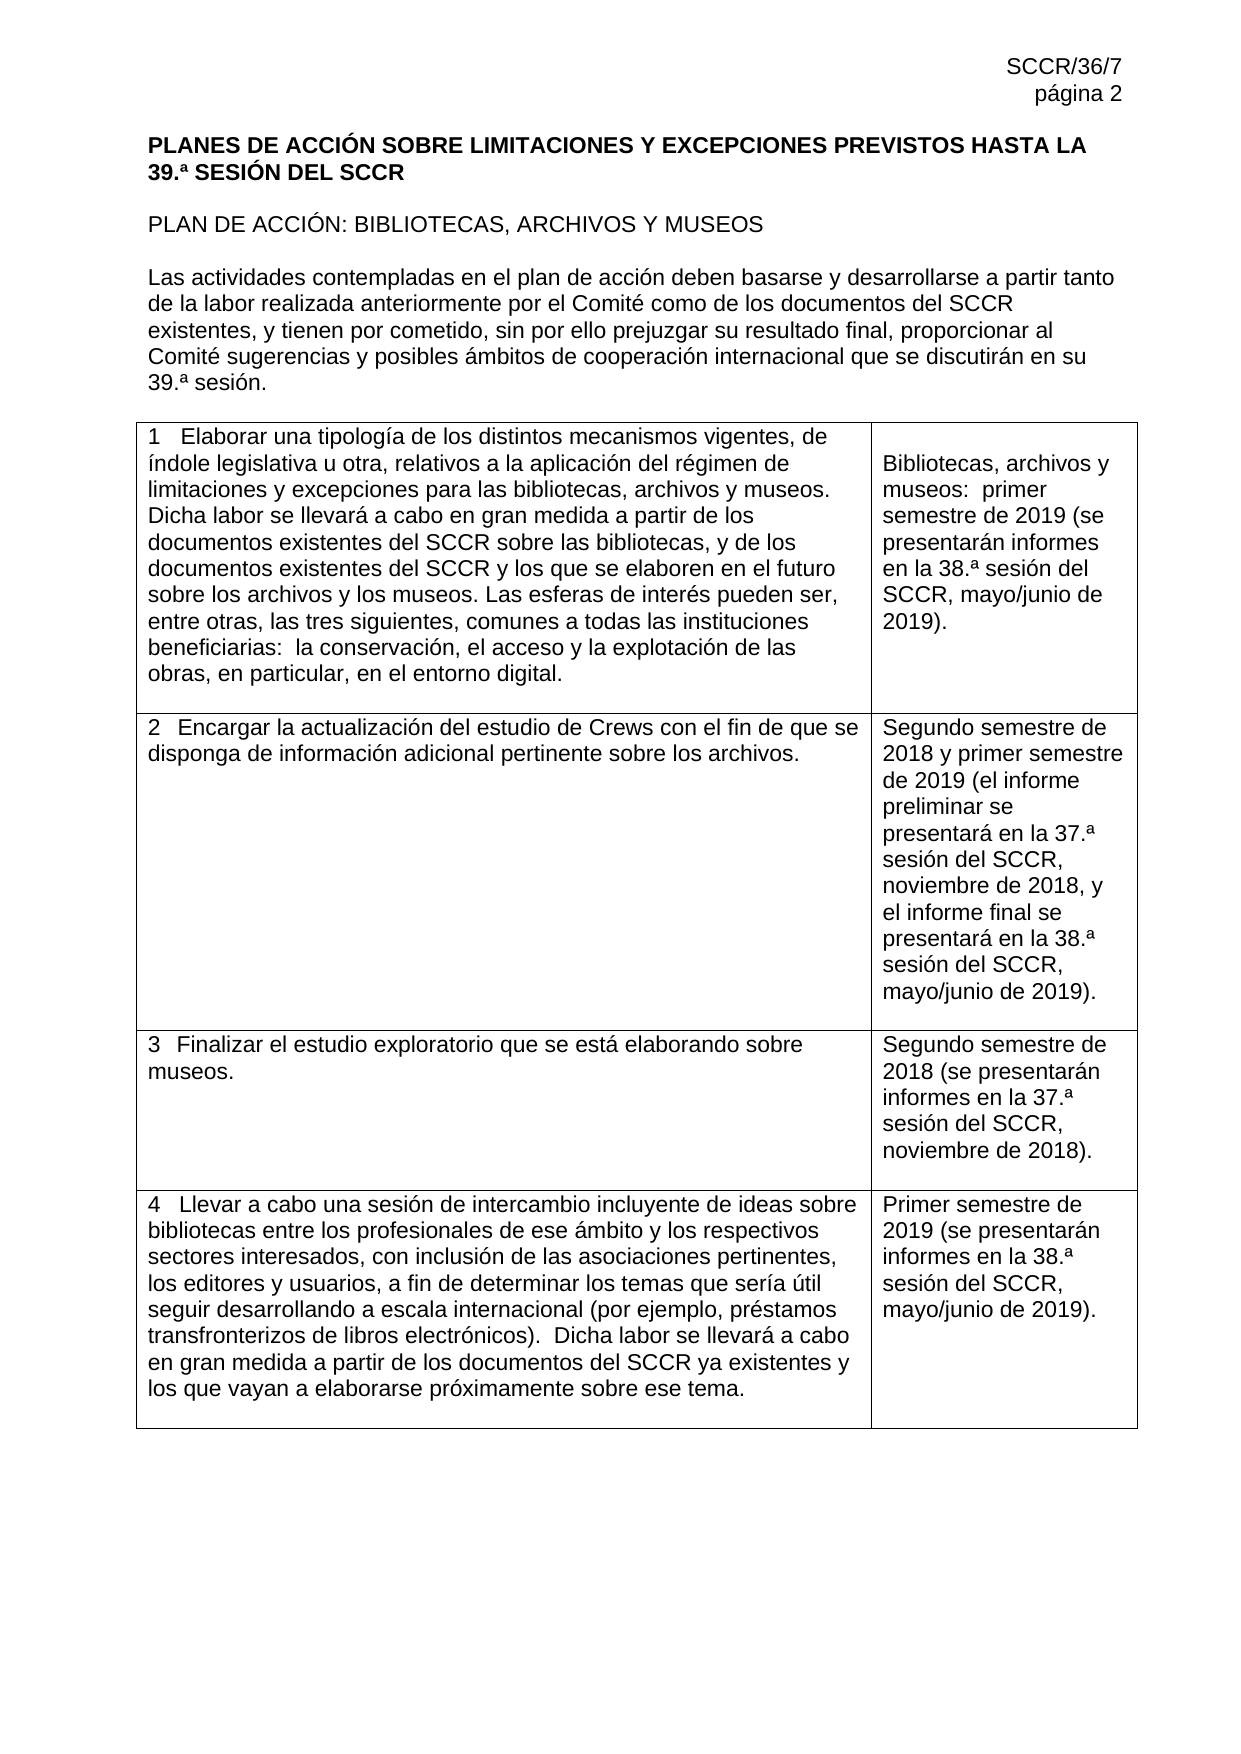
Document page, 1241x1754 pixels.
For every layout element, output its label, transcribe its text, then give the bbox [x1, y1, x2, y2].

table_cell Encargar la actualización del estudio de Crews con el fin de que se disponga de información adicional pertinente sobre los archivos. [137, 714, 871, 1030]
table_header Bibliotecas, archivos y museos: primer semestre de 2019 (se presentarán informes en la 38.ª sesión del SCCR, mayo/junio de 2019). [872, 423, 1137, 713]
text Las actividades contempladas en el plan de acción deben basarse y desarrollarse a partir tanto de la labor realizada anteriormente por el Comité como de los documentos del SCCR existentes, y tienen por cometido, sin por ello prejuzgar su resultado final, proporcionar al Comité sugerencias y posibles ámbitos de cooperación internacional que se discutirán en su 39.ª sesión. [148, 264, 1122, 396]
table_header Elaborar una tipología de los distintos mecanismos vigentes, de índole legislativa u otra, relativos a la aplicación del régimen de limitaciones y excepciones para las bibliotecas, archivos y museos. Dicha labor se llevará a cabo en gran medida a partir de los documentos existentes del SCCR sobre las bibliotecas, y de los documentos existentes del SCCR y los que se elaboren en el futuro sobre los archivos y los museos. Las esferas de interés pueden ser, entre otras, las tres siguientes, comunes a todas las instituciones beneficiarias: la conservación, el acceso y la explotación de las obras, en particular, en el entorno digital. [137, 423, 871, 713]
table_cell Segundo semestre de 2018 y primer semestre de 2019 (el informe preliminar se presentará en la 37.ª sesión del SCCR, noviembre de 2018, y el informe final se presentará en la 38.ª sesión del SCCR, mayo/junio de 2019). [872, 714, 1137, 1030]
text PLAN DE ACCIÓN: BIBLIOTECAS, ARCHIVOS Y MUSEOS [148, 211, 1122, 238]
table_cell Finalizar el estudio exploratorio que se está elaborando sobre museos. [137, 1031, 871, 1189]
table_cell Llevar a cabo una sesión de intercambio incluyente de ideas sobre bibliotecas entre los profesionales de ese ámbito y los respectivos sectores interesados, con inclusión de las asociaciones pertinentes, los editores y usuarios, a fin de determinar los temas que sería útil seguir desarrollando a escala internacional (por ejemplo, préstamos transfronterizos de libros electrónicos). Dicha labor se llevará a cabo en gran medida a partir de los documentos del SCCR ya existentes y los que vayan a elaborarse próximamente sobre ese tema. [137, 1191, 871, 1428]
text PLANES DE ACCIÓN SOBRE LIMITACIONES Y EXCEPCIONES PREVISTOS HASTA LA 39.ª SESIÓN DEL SCCR [148, 132, 1122, 185]
table_cell Primer semestre de 2019 (se presentarán informes en la 38.ª sesión del SCCR, mayo/junio de 2019). [872, 1191, 1137, 1428]
table_cell Segundo semestre de 2018 (se presentarán informes en la 37.ª sesión del SCCR, noviembre de 2018). [872, 1031, 1137, 1189]
